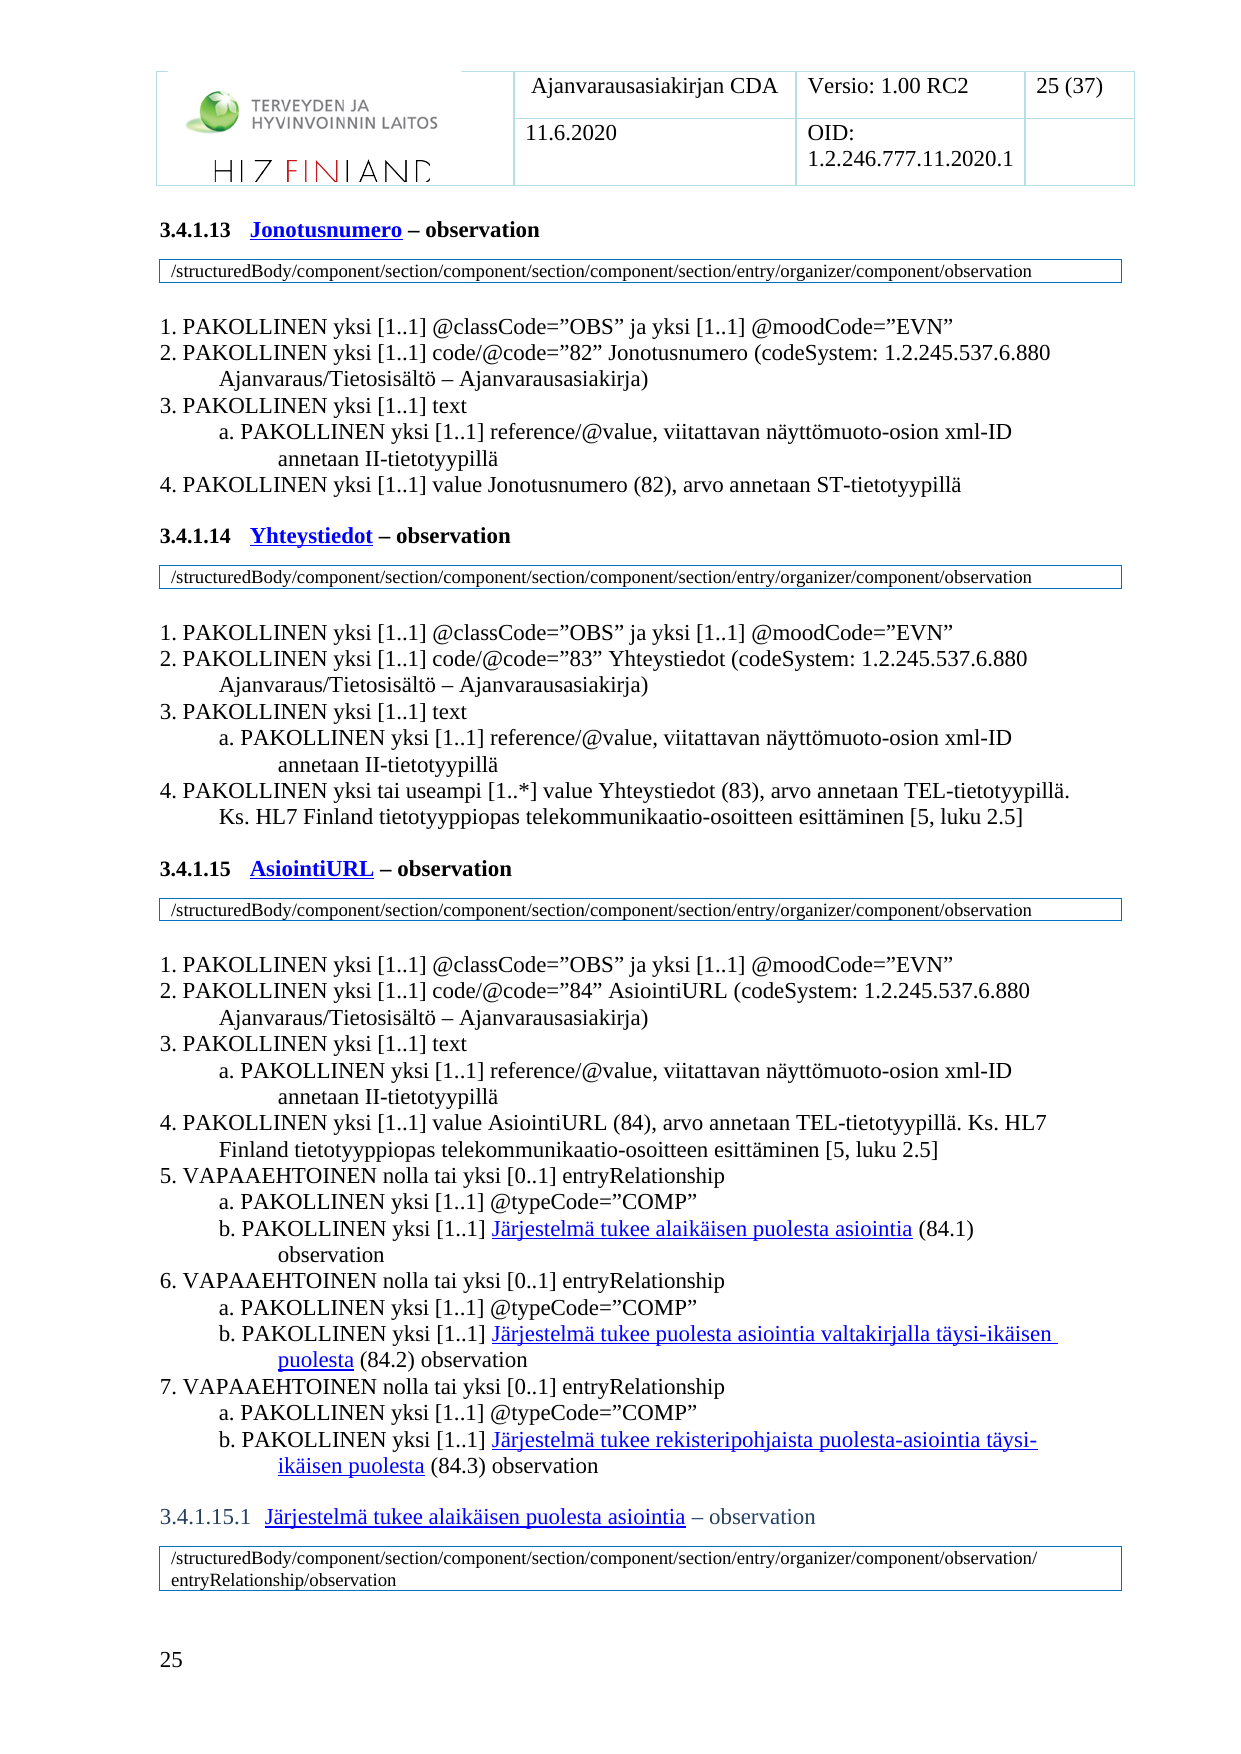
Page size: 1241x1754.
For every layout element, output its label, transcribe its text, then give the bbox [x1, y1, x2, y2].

table_header /structuredBody/component/section/component/section/component/section/entry/organizer/component/observation [160, 899, 1121, 920]
text a. PAKOLLINEN yksi [1..1] @typeCode=”COMP” [218, 1399, 1081, 1426]
subtitle Jonotusnumero – observation [159, 216, 1081, 243]
text 2. PAKOLLINEN yksi [1..1] code/@code=”82” Jonotusnumero (codeSystem: 1.2.245.537.6.880 Ajanvaraus/Tietosisältö – Ajanvarausasiakirja) [159, 339, 1081, 392]
table_header /structuredBody/component/section/component/section/component/section/entry/organizer/component/observation/entryRelationship/observation [160, 1547, 1121, 1590]
text b. PAKOLLINEN yksi [1..1] Järjestelmä tukee puolesta asiointia valtakirjalla täysi-ikäisen puolesta (84.2) observation [218, 1320, 1081, 1373]
table_header /structuredBody/component/section/component/section/component/section/entry/organizer/component/observation [160, 566, 1121, 588]
text 2. PAKOLLINEN yksi [1..1] code/@code=”84” AsiointiURL (codeSystem: 1.2.245.537.6.880 Ajanvaraus/Tietosisältö – Ajanvarausasiakirja) [159, 978, 1081, 1030]
text 1. PAKOLLINEN yksi [1..1] @classCode=”OBS” ja yksi [1..1] @moodCode=”EVN” [159, 951, 1081, 978]
subtitle Järjestelmä tukee alaikäisen puolesta asiointia – observation [159, 1503, 1081, 1530]
picture [214, 159, 430, 182]
subtitle AsiointiURL – observation [159, 855, 1081, 881]
text a. PAKOLLINEN yksi [1..1] @typeCode=”COMP” [218, 1188, 1081, 1215]
text a. PAKOLLINEN yksi [1..1] @typeCode=”COMP” [218, 1294, 1081, 1320]
text 5. VAPAAEHTOINEN nolla tai yksi [0..1] entryRelationship [159, 1162, 1081, 1188]
text 7. VAPAAEHTOINEN nolla tai yksi [0..1] entryRelationship [159, 1373, 1081, 1399]
text 6. VAPAAEHTOINEN nolla tai yksi [0..1] entryRelationship [159, 1267, 1081, 1294]
text 1. PAKOLLINEN yksi [1..1] @classCode=”OBS” ja yksi [1..1] @moodCode=”EVN” [159, 619, 1081, 645]
subtitle Yhteystiedot – observation [159, 522, 1081, 549]
text b. PAKOLLINEN yksi [1..1] Järjestelmä tukee alaikäisen puolesta asiointia (84.1) observation [218, 1215, 1081, 1267]
text 4. PAKOLLINEN yksi tai useampi [1..*] value Yhteystiedot (83), arvo annetaan TEL-tietotyypillä. Ks. HL7 Finland tietotyyppiopas telekommunikaatio-osoitteen esittäminen [5, luku 2.5] [159, 777, 1081, 830]
text 3. PAKOLLINEN yksi [1..1] text [159, 392, 1081, 418]
text 3. PAKOLLINEN yksi [1..1] text [159, 1030, 1081, 1057]
text 4. PAKOLLINEN yksi [1..1] value Jonotusnumero (82), arvo annetaan ST-tietotyypillä [159, 471, 1081, 497]
text 3. PAKOLLINEN yksi [1..1] text [159, 698, 1081, 724]
table_header /structuredBody/component/section/component/section/component/section/entry/organizer/component/observation [160, 260, 1121, 282]
text 1. PAKOLLINEN yksi [1..1] @classCode=”OBS” ja yksi [1..1] @moodCode=”EVN” [159, 313, 1081, 339]
picture [167, 71, 462, 151]
text a. PAKOLLINEN yksi [1..1] reference/@value, viitattavan näyttömuoto-osion xml-ID annetaan II-tietotyypillä [218, 724, 1081, 777]
text a. PAKOLLINEN yksi [1..1] reference/@value, viitattavan näyttömuoto-osion xml-ID annetaan II-tietotyypillä [218, 418, 1081, 471]
text a. PAKOLLINEN yksi [1..1] reference/@value, viitattavan näyttömuoto-osion xml-ID annetaan II-tietotyypillä [218, 1057, 1081, 1109]
text 2. PAKOLLINEN yksi [1..1] code/@code=”83” Yhteystiedot (codeSystem: 1.2.245.537.6.880 Ajanvaraus/Tietosisältö – Ajanvarausasiakirja) [159, 645, 1081, 698]
text b. PAKOLLINEN yksi [1..1] Järjestelmä tukee rekisteripohjaista puolesta-asiointia täysi-ikäisen puolesta (84.3) observation [218, 1426, 1081, 1478]
text 4. PAKOLLINEN yksi [1..1] value AsiointiURL (84), arvo annetaan TEL-tietotyypillä. Ks. HL7 Finland tietotyyppiopas telekommunikaatio-osoitteen esittäminen [5, luku 2.5] [159, 1109, 1081, 1162]
